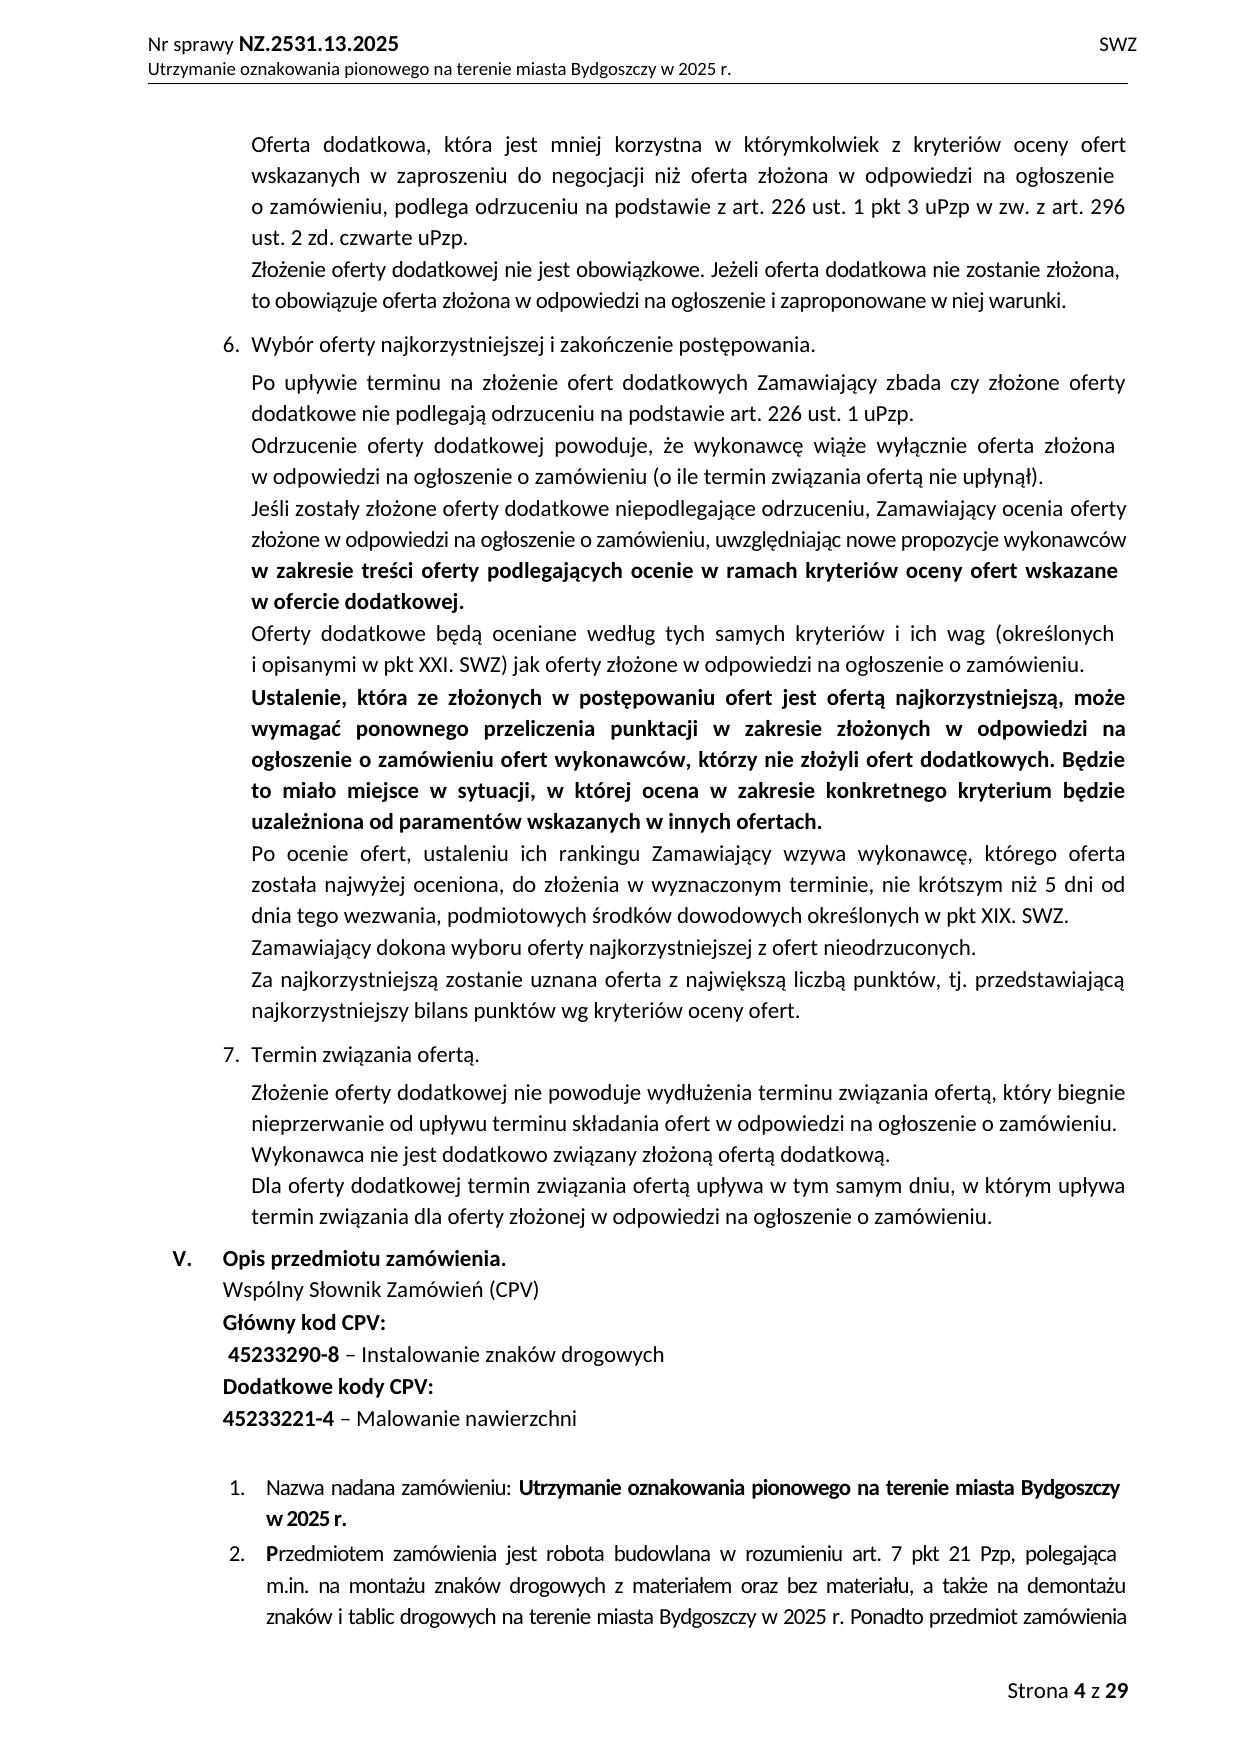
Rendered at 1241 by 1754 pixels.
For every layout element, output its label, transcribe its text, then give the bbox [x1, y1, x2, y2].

text Dla oferty dodatkowej termin związania ofertą upływa w tym samym dniu, w którym upływa termin związania dla oferty złożonej w odpowiedzi na ogłoszenie o zamówieniu. [251, 1171, 1127, 1230]
text Dodatkowe kody CPV: [223, 1372, 1127, 1400]
text 7. Termin związania ofertą. [223, 1040, 1127, 1068]
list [229, 1539, 1127, 1630]
text 45233290-8 – Instalowanie znaków drogowych [223, 1340, 1127, 1368]
text Za najkorzystniejszą zostanie uznana oferta z największą liczbą punktów, tj. przedstawiającą najkorzystniejszy bilans punktów wg kryteriów oceny ofert. [251, 966, 1127, 1025]
text Po ocenie ofert, ustaleniu ich rankingu Zamawiający wzywa wykonawcę, którego oferta została najwyżej oceniona, do złożenia w wyznaczonym terminie, nie krótszym niż 5 dni od dnia tego wezwania, podmiotowych środków dowodowych określonych w pkt XIX. SWZ. [251, 839, 1127, 929]
text Jeśli zostały złożone oferty dodatkowe niepodlegające odrzuceniu, Zamawiający ocenia oferty złożone w odpowiedzi na ogłoszenie o zamówieniu, uwzględniając nowe propozycje wykonawców w zakresie treści oferty podlegających ocenie w ramach kryteriów oceny ofert wskazane w ofercie dodatkowej. [251, 494, 1127, 615]
text Oferty dodatkowe będą oceniane według tych samych kryteriów i ich wag (określonych i opisanymi w pkt XXI. SWZ) jak oferty złożone w odpowiedzi na ogłoszenie o zamówieniu. [251, 619, 1127, 679]
text Oferta dodatkowa, która jest mniej korzystna w którymkolwiek z kryteriów oceny ofert wskazanych w zaproszeniu do negocjacji niż oferta złożona w odpowiedzi na ogłoszenie o zamówieniu, podlega odrzuceniu na podstawie z art. 226 ust. 1 pkt 3 uPzp w zw. z art. 296 ust. 2 zd. czwarte uPzp. [251, 130, 1127, 251]
text 45233221-4 – Malowanie nawierzchni [223, 1404, 1127, 1432]
text Złożenie oferty dodatkowej nie powoduje wydłużenia terminu związania ofertą, który biegnie nieprzerwanie od upływu terminu składania ofert w odpowiedzi na ogłoszenie o zamówieniu. [251, 1078, 1127, 1137]
text Po upływie terminu na złożenie ofert dodatkowych Zamawiający zbada czy złożone oferty dodatkowe nie podlegają odrzuceniu na podstawie art. 226 ust. 1 uPzp. [251, 368, 1127, 427]
text Główny kod CPV: [223, 1308, 1127, 1336]
text Odrzucenie oferty dodatkowej powoduje, że wykonawcę wiąże wyłącznie oferta złożona w odpowiedzi na ogłoszenie o zamówieniu (o ile termin związania ofertą nie upłynął). [251, 431, 1127, 490]
text Złożenie oferty dodatkowej nie jest obowiązkowe. Jeżeli oferta dodatkowa nie zostanie złożona, to obowiązuje oferta złożona w odpowiedzi na ogłoszenie i zaproponowane w niej warunki. [251, 255, 1127, 314]
text 6. Wybór oferty najkorzystniejszej i zakończenie postępowania. [223, 330, 1127, 358]
list Opis przedmiotu zamówienia. [192, 1244, 1127, 1272]
text Wspólny Słownik Zamówień (CPV) [223, 1275, 1127, 1303]
text Wykonawca nie jest dodatkowo związany złożoną ofertą dodatkową. [251, 1140, 1127, 1168]
text Ustalenie, która ze złożonych w postępowaniu ofert jest ofertą najkorzystniejszą, może wymagać ponownego przeliczenia punktacji w zakresie złożonych w odpowiedzi na ogłoszenie o zamówieniu ofert wykonawców, którzy nie złożyli ofert dodatkowych. Będzie to miało miejsce w sytuacji, w której ocena w zakresie konkretnego kryterium będzie uzależniona od paramentów wskazanych w innych ofertach. [251, 683, 1127, 835]
text Zamawiający dokona wyboru oferty najkorzystniejszej z ofert nieodrzuconych. [251, 933, 1127, 961]
list Nazwa nadana zamówieniu: Utrzymanie oznakowania pionowego na terenie miasta Bydgoszczy w 2025 r. [229, 1473, 1127, 1532]
